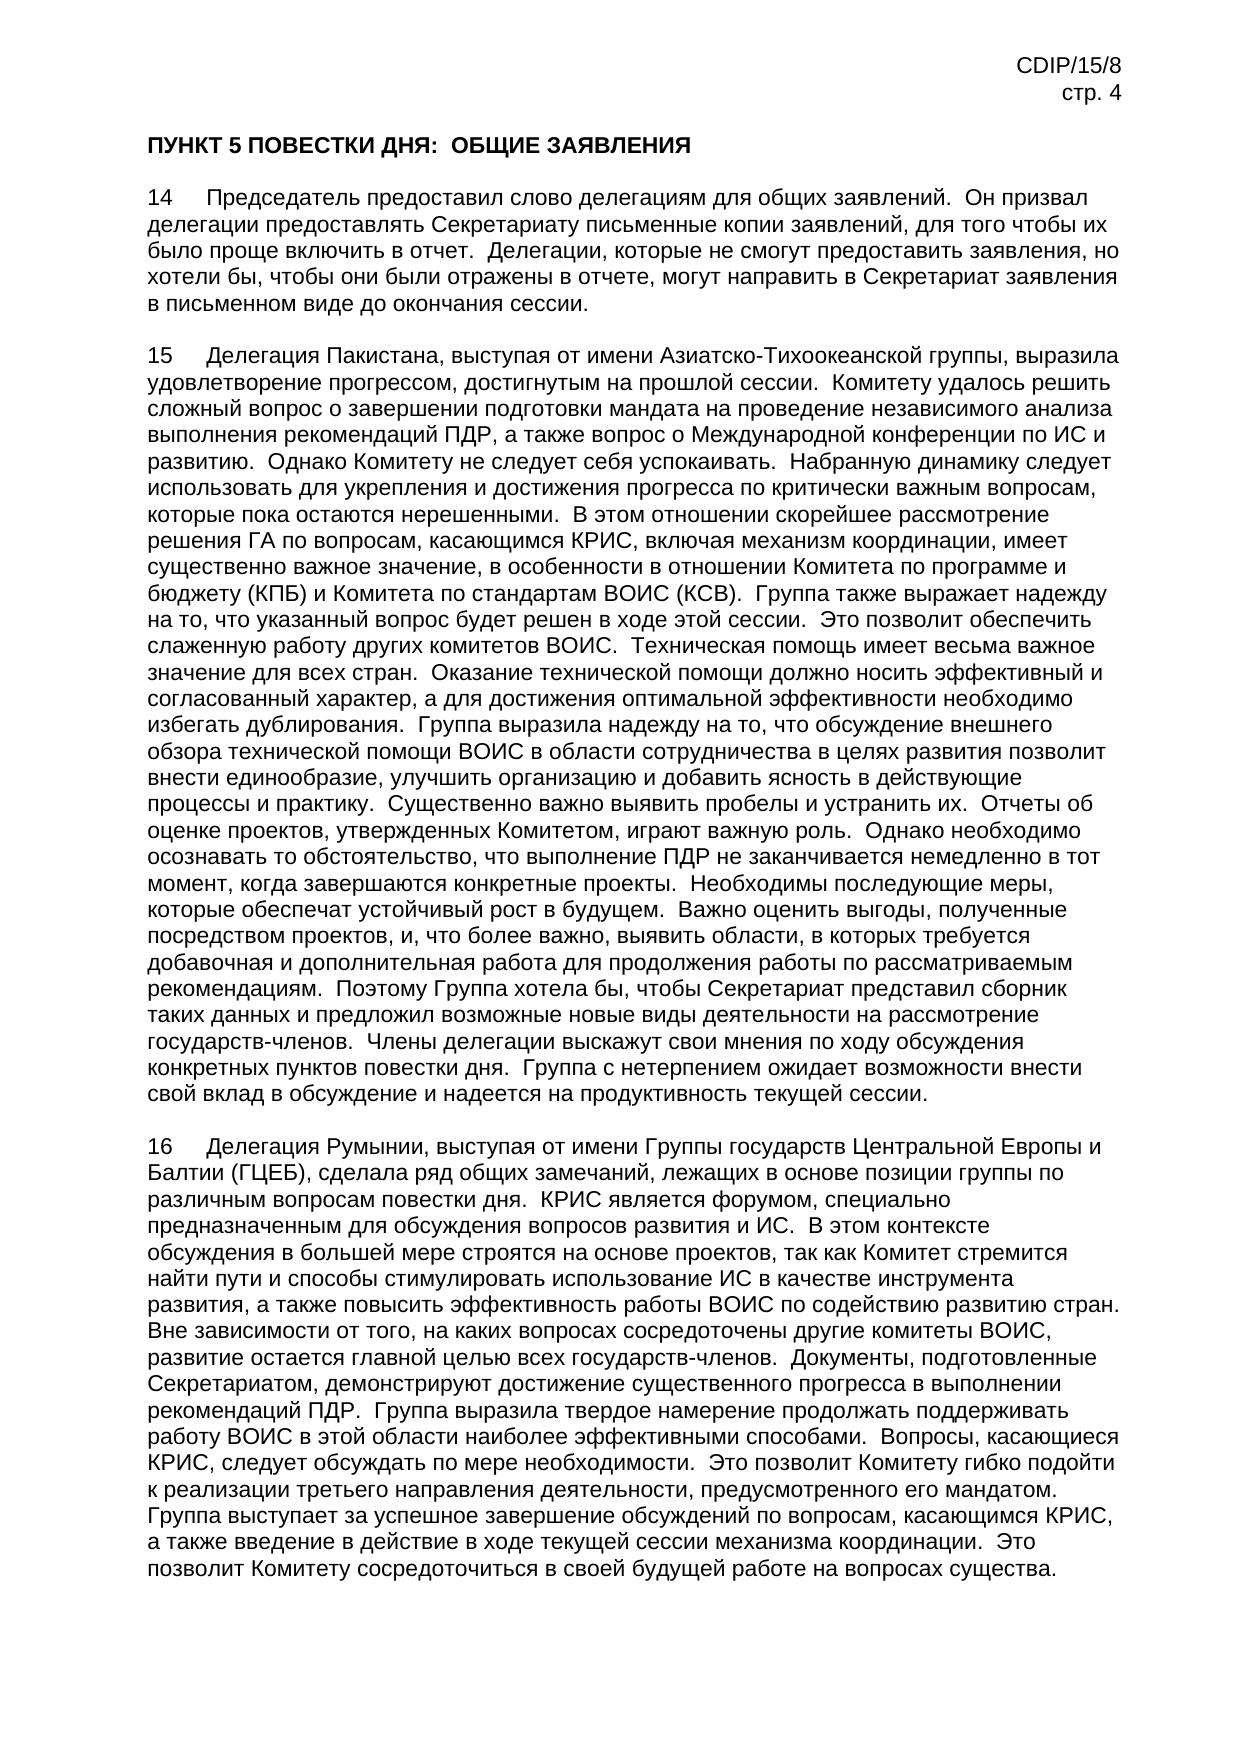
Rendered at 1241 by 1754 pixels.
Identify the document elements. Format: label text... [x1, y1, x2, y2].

text Делегация Пакистана, выступая от имени Азиатско-Тихоокеанской группы, выразила удовлетворение прогрессом, достигнутым на прошлой сессии. Комитету удалось решить сложный вопрос о завершении подготовки мандата на проведение независимого анализа выполнения рекомендаций ПДР, а также вопрос о Международной конференции по ИС и развитию. Однако Комитету не следует себя успокаивать. Набранную динамику следует использовать для укрепления и достижения прогресса по критически важным вопросам, которые пока остаются нерешенными. В этом отношении скорейшее рассмотрение решения ГА по вопросам, касающимся КРИС, включая механизм координации, имеет существенно важное значение, в особенности в отношении Комитета по программе и бюджету (КПБ) и Комитета по стандартам ВОИС (КСВ). Группа также выражает надежду на то, что указанный вопрос будет решен в ходе этой сессии. Это позволит обеспечить слаженную работу других комитетов ВОИС. Техническая помощь имеет весьма важное значение для всех стран. Оказание технической помощи должно носить эффективный и согласованный характер, а для достижения оптимальной эффективности необходимо избегать дублирования. Группа выразила надежду на то, что обсуждение внешнего обзора технической помощи ВОИС в области сотрудничества в целях развития позволит внести единообразие, улучшить организацию и добавить ясность в действующие процессы и практику. Существенно важно выявить пробелы и устранить их. Отчеты об оценке проектов, утвержденных Комитетом, играют важную роль. Однако необходимо осознавать то обстоятельство, что выполнение ПДР не заканчивается немедленно в тот момент, когда завершаются конкретные проекты. Необходимы последующие меры, которые обеспечат устойчивый рост в будущем. Важно оценить выгоды, полученные посредством проектов, и, что более важно, выявить области, в которых требуется добавочная и дополнительная работа для продолжения работы по рассматриваемым рекомендациям. Поэтому Группа хотела бы, чтобы Секретариат представил сборник таких данных и предложил возможные новые виды деятельности на рассмотрение государств-членов. Члены делегации выскажут свои мнения по ходу обсуждения конкретных пунктов повестки дня. Группа с нетерпением ожидает возможности внести свой вклад в обсуждение и надеется на продуктивность текущей сессии. [147, 342, 1122, 1107]
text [147, 1133, 1122, 1581]
text Председатель предоставил слово делегациям для общих заявлений. Он призвал делегации предоставлять Секретариату письменные копии заявлений, для того чтобы их было проще включить в отчет. Делегации, которые не смогут предоставить заявления, но хотели бы, чтобы они были отражены в отчете, могут направить в Секретариат заявления в письменном виде до окончания сессии. [147, 184, 1122, 316]
text ПУНКТ 5 ПОВЕСТКИ ДНЯ: ОБЩИЕ ЗАЯВЛЕНИЯ [147, 132, 1122, 158]
